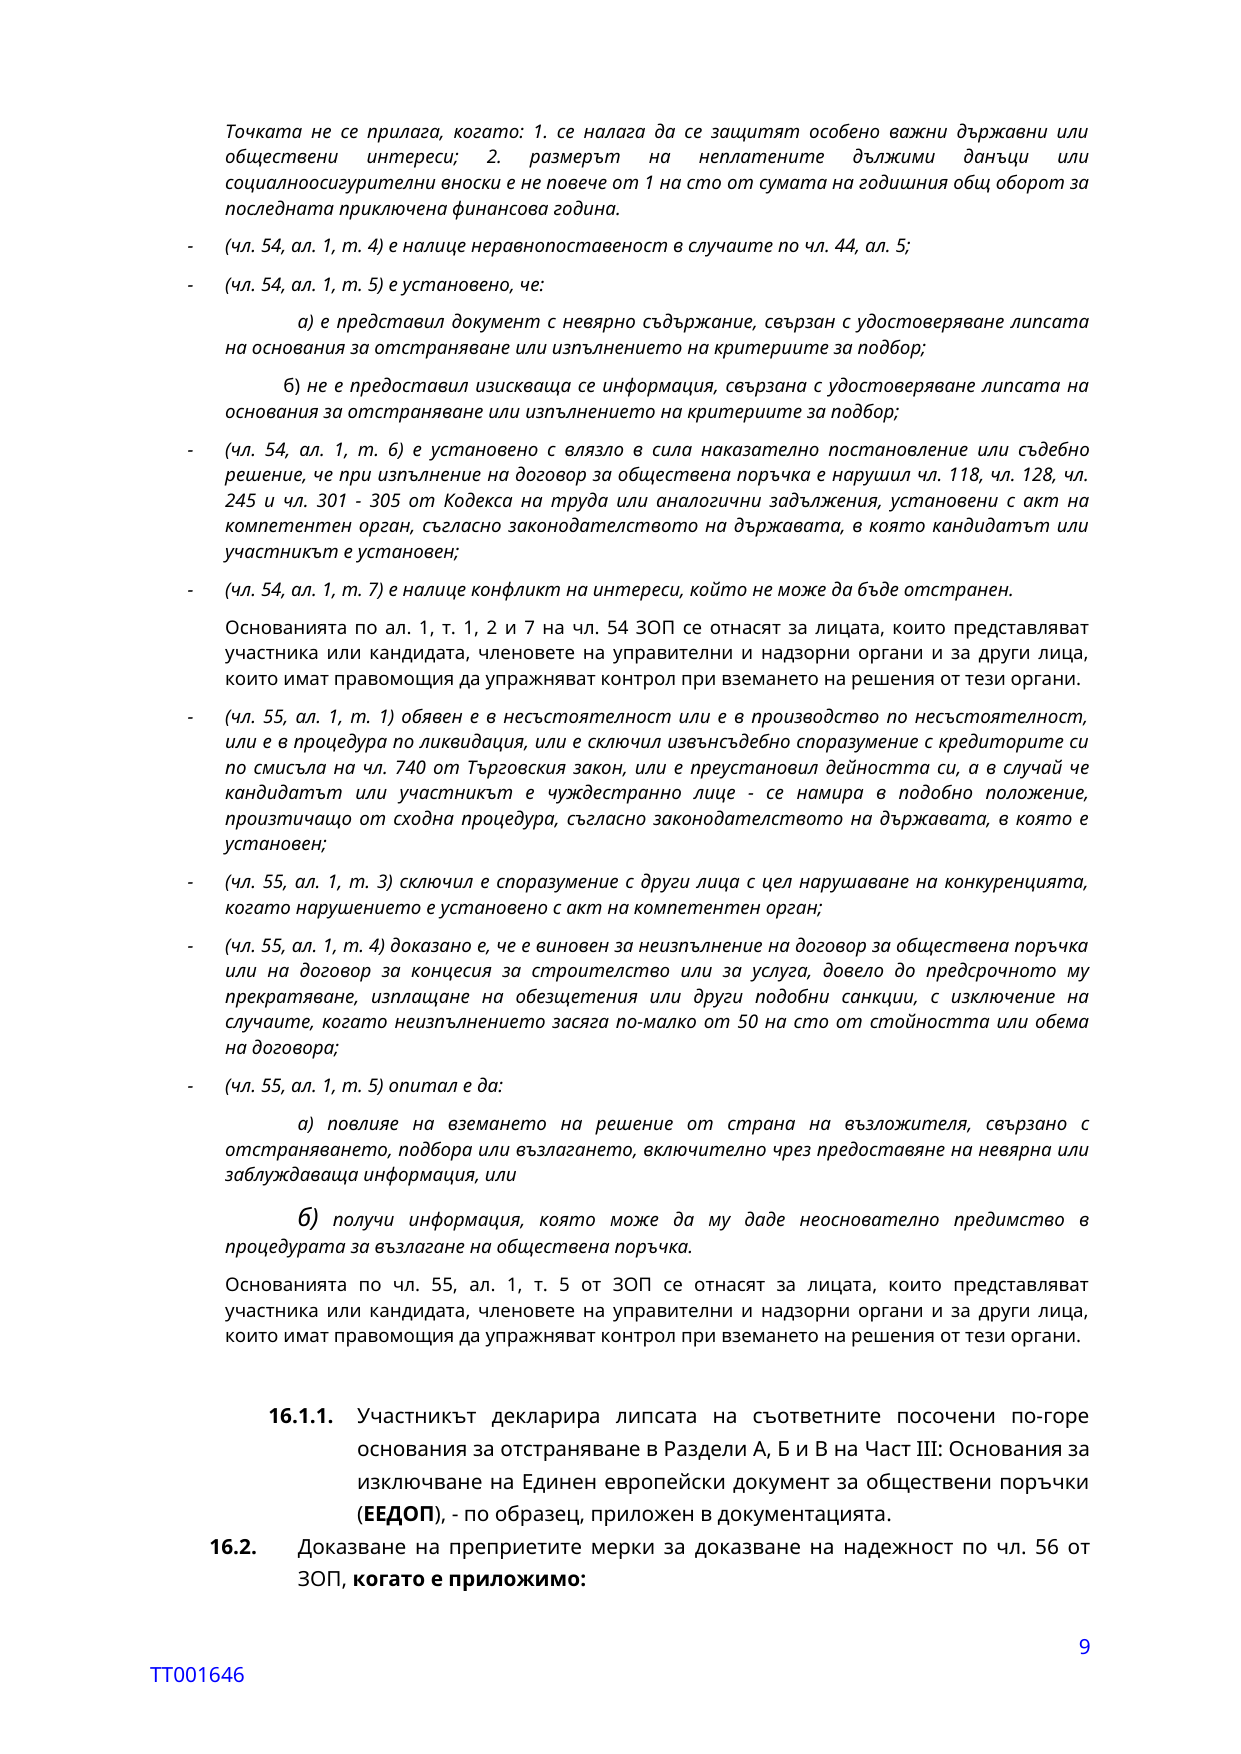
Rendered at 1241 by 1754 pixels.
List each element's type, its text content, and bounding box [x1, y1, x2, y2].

list (чл. 54, ал. 1, т. 6) е установено с влязло в сила наказателно постановление или съдебно решение, че при изпълнение на договор за обществена поръчка е нарушил чл. 118, чл. 128, чл. 245 и чл. 301 - 305 от Кодекса на труда или аналогични задължения, установени с акт на компетентен орган, съгласно законодателството на държавата, в която кандидатът или участникът е установен; [187, 436, 1090, 563]
list б) получи информация, която може да му даде неоснователно предимство в процедурата за възлагане на обществена поръчка. [225, 1199, 1090, 1259]
list (чл. 55, ал. 1, т. 1) обявен е в несъстоятелност или е в производство по несъстоятелност, или е в процедура по ликвидация, или е сключил извънсъдебно споразумение с кредиторите си по смисъла на чл. 740 от Търговския закон, или е преустановил дейността си, а в случай че кандидатът или участникът е чуждестранно лице - се намира в подобно положение, произтичащо от сходна процедура, съгласно законодателството на държавата, в която е установен; [187, 703, 1090, 856]
list б) не е предоставил изискваща се информация, свързана с удостоверяване липсата на основания за отстраняване или изпълнението на критериите за подбор; [225, 372, 1090, 423]
list Доказване на преприетите мерки за доказване на надежност по чл. 56 от ЗОП, когато е приложимо: [209, 1532, 1090, 1593]
list Основанията по ал. 1, т. 1, 2 и 7 на чл. 54 ЗОП се отнасят за лицата, които представляват участника или кандидата, членовете на управителни и надзорни органи и за други лица, които имат правомощия да упражняват контрол при вземането на решения от тези органи. [225, 614, 1090, 691]
list (чл. 55, ал. 1, т. 4) доказано е, че е виновен за неизпълнение на договор за обществена поръчка или на договор за концесия за строителство или за услуга, довело до предсрочното му прекратяване, изплащане на обезщетения или други подобни санкции, с изключение на случаите, когато неизпълнението засяга по-малко от 50 на сто от стойността или обема на договора; [187, 932, 1090, 1060]
list Основанията по чл. 55, ал. 1, т. 5 от ЗОП се отнасят за лицата, които представляват участника или кандидата, членовете на управителни и надзорни органи и за други лица, които имат правомощия да упражняват контрол при вземането на решения от тези органи. [225, 1272, 1090, 1348]
list Точката не се прилага, когато: 1. се налага да се защитят особено важни държавни или обществени интереси; 2. размерът на неплатените дължими данъци или социалноосигурителни вноски е не повече от 1 на сто от сумата на годишния общ оборот за последната приключена финансова година. [225, 118, 1090, 220]
list (чл. 54, ал. 1, т. 5) е установено, че: [187, 271, 1090, 296]
list (чл. 55, ал. 1, т. 5) опитал е да: [187, 1072, 1090, 1098]
list (чл. 55, ал. 1, т. 3) сключил е споразумение с други лица с цел нарушаване на конкуренцията, когато нарушението е установено с акт на компетентен орган; [187, 869, 1090, 920]
list а) е представил документ с невярно съдържание, свързан с удостоверяване липсата на основания за отстраняване или изпълнението на критериите за подбор; [225, 309, 1090, 360]
list (чл. 54, ал. 1, т. 7) е налице конфликт на интереси, който не може да бъде отстранен. [187, 576, 1090, 602]
list Участникът декларира липсата на съответните посочени по-горе основания за отстраняване в Раздели А, Б и В на Част III: Основания за изключване на Единен европейски документ за обществени поръчки (ЕЕДОП), - по образец, приложен в документацията. [268, 1402, 1090, 1528]
list а) повлияе на вземането на решение от страна на възложителя, свързано с отстраняването, подбора или възлагането, включително чрез предоставяне на невярна или заблуждаваща информация, или [225, 1110, 1090, 1187]
list (чл. 54, ал. 1, т. 4) е налице неравнопоставеност в случаите по чл. 44, ал. 5; [187, 233, 1090, 258]
